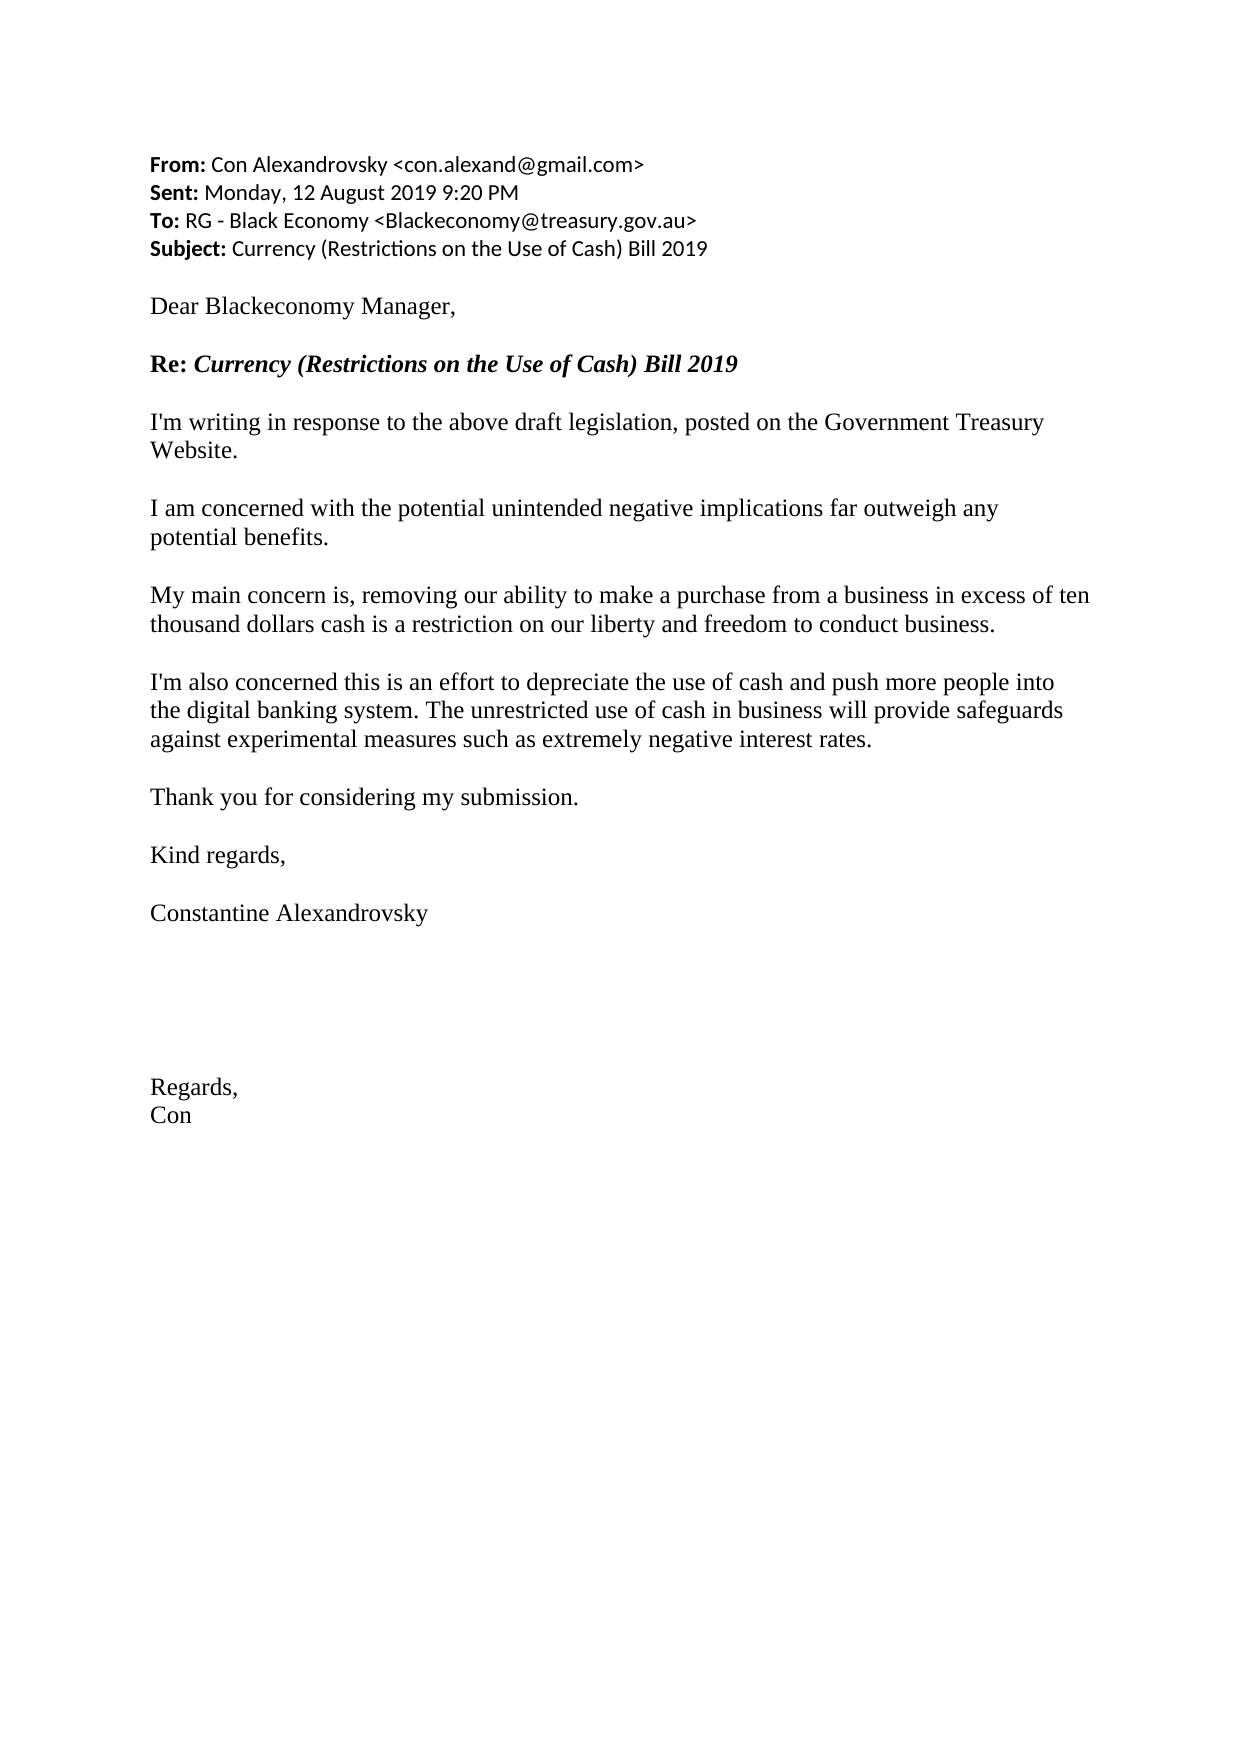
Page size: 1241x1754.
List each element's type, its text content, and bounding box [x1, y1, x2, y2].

text I'm writing in response to the above draft legislation, posted on the Government Treasury Website. [150, 407, 1090, 464]
text My main concern is, removing our ability to make a purchase from a business in excess of ten thousand dollars cash is a restriction on our liberty and freedom to conduct business. [150, 580, 1090, 637]
text Kind regards, [150, 840, 1090, 869]
text Dear Blackeconomy Manager, [150, 291, 1090, 319]
text Regards, Con [150, 1072, 1090, 1129]
text Constantine Alexandrovsky [150, 898, 1090, 927]
text Re: Currency (Restrictions on the Use of Cash) Bill 2019 [150, 349, 1090, 377]
text I'm also concerned this is an effort to depreciate the use of cash and push more people into the digital banking system. The unrestricted use of cash in business will provide safeguards against experimental measures such as extremely negative interest rates. [150, 667, 1090, 753]
text From: Con Alexandrovsky <con.alexand@gmail.com> Sent: Monday, 12 August 2019 9:20 PM To: RG - Black Economy <Blackeconomy@treasury.gov.au> Subject: Currency (Restrictions on the Use of Cash) Bill 2019 [150, 150, 1090, 262]
text I am concerned with the potential unintended negative implications far outweigh any potential benefits. [150, 493, 1090, 551]
text Thank you for considering my submission. [150, 782, 1090, 811]
